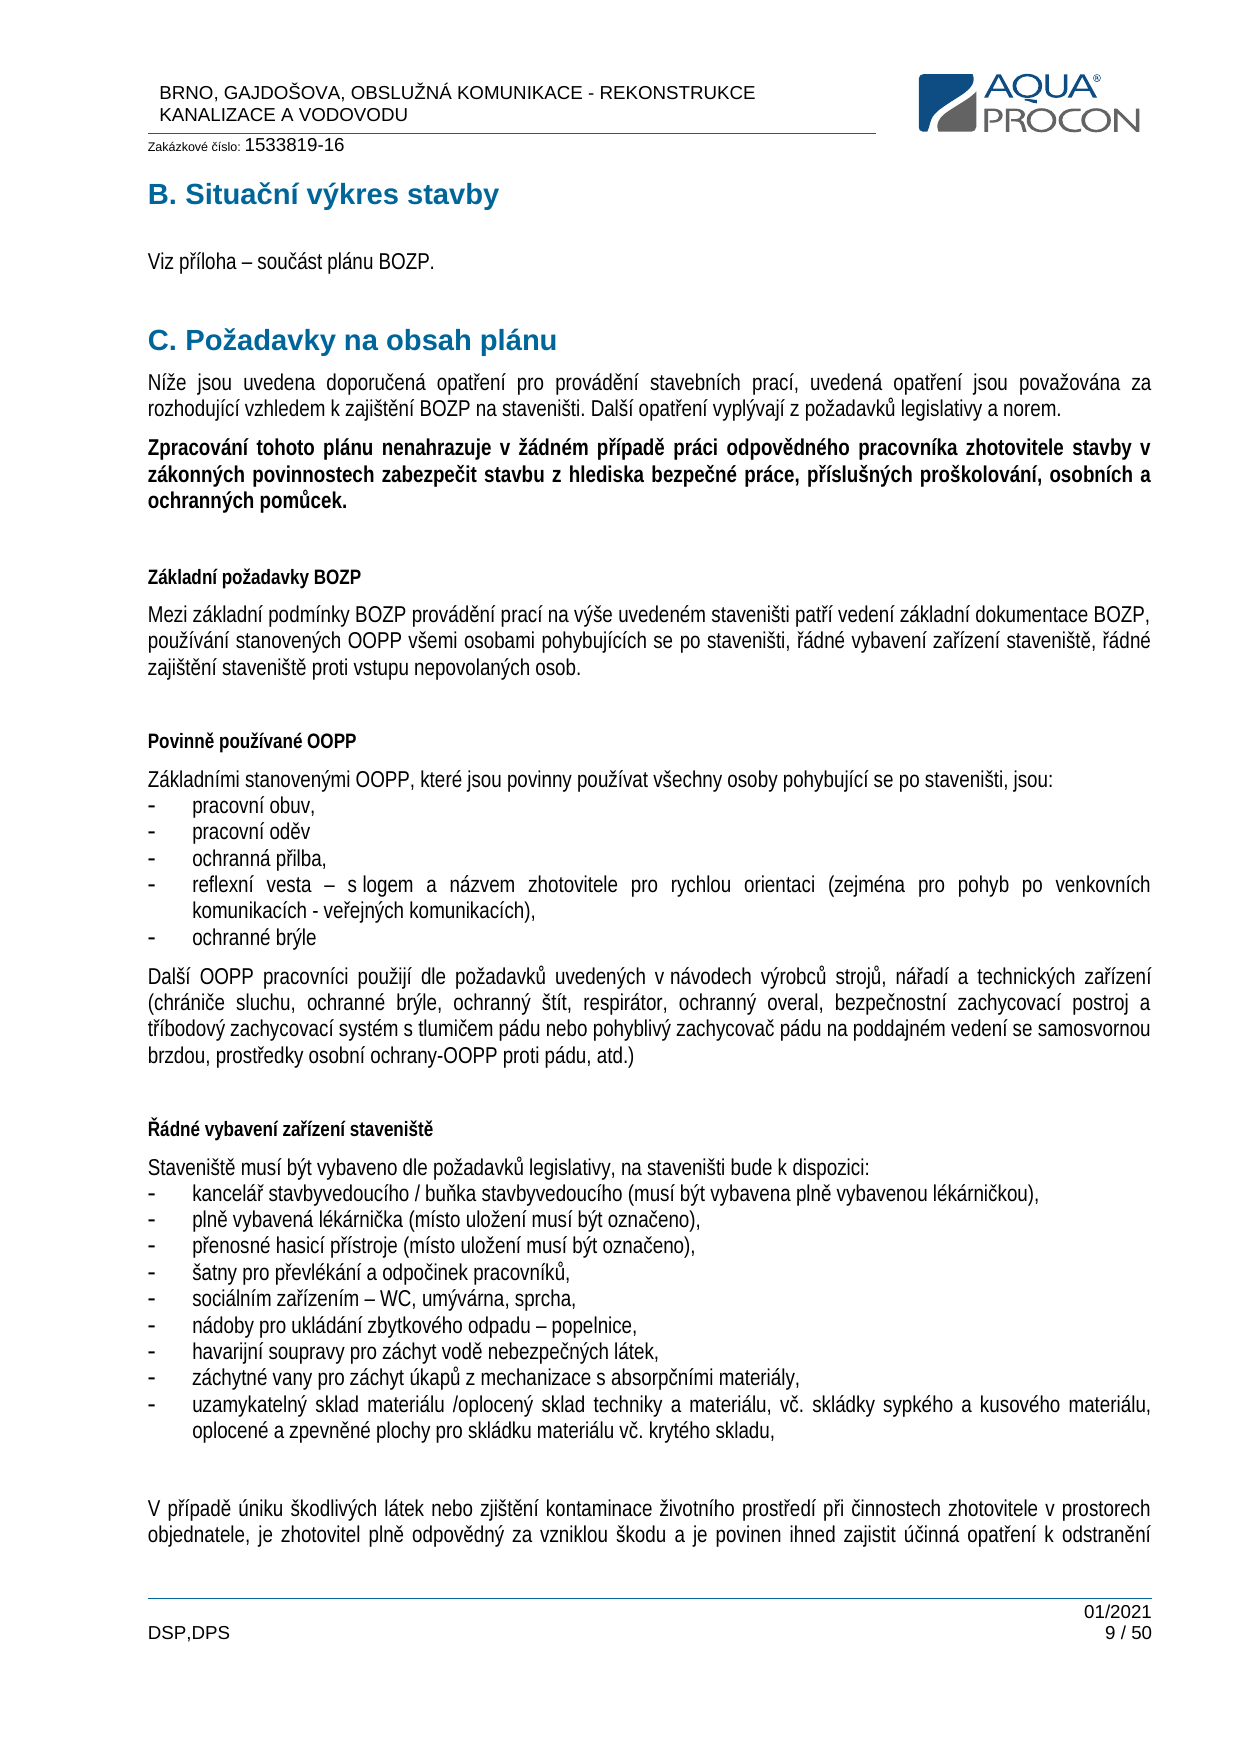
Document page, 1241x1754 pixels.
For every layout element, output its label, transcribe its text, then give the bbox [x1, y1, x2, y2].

text Mezi základní podmínky BOZP provádění prací na výše uvedeném staveništi patří vedení základní dokumentace BOZP, používání stanovených OOPP všemi osobami pohybujících se po staveništi, řádné vybavení zařízení staveniště, řádné zajištění staveniště proti vstupu nepovolaných osob. [148, 601, 1152, 680]
list havarijní soupravy pro záchyt vodě nebezpečných látek, [148, 1338, 1152, 1364]
subtitle Požadavky na obsah plánu [148, 323, 1152, 357]
list ochranné brýle [148, 924, 1152, 950]
list pracovní oděv [148, 818, 1152, 845]
list kancelář stavbyvedoucího / buňka stavbyvedoucího (musí být vybavena plně vybavenou lékárničkou), [148, 1180, 1152, 1206]
list sociálním zařízením – WC, umývárna, sprcha, [148, 1285, 1152, 1312]
text Zpracování tohoto plánu nenahrazuje v žádném případě práci odpovědného pracovníka zhotovitele stavby v zákonných povinnostech zabezpečit stavbu z hlediska bezpečné práce, příslušných proškolování, osobních a ochranných pomůcek. [148, 434, 1152, 513]
text Základní požadavky BOZP [148, 565, 1152, 589]
text Níže jsou uvedena doporučená opatření pro provádění stavebních prací, uvedená opatření jsou považována za rozhodující vzhledem k zajištění BOZP na staveništi. Další opatření vyplývají z požadavků legislativy a norem. [148, 369, 1152, 422]
list uzamykatelný sklad materiálu /oplocený sklad techniky a materiálu, vč. skládky sypkého a kusového materiálu, oplocené a zpevněné plochy pro skládku materiálu vč. krytého skladu, [148, 1391, 1152, 1443]
text Staveniště musí být vybaveno dle požadavků legislativy, na staveništi bude k dispozici: [148, 1153, 1152, 1180]
subtitle Situační výkres stavby [148, 177, 1152, 211]
list nádoby pro ukládání zbytkového odpadu – popelnice, [148, 1312, 1152, 1338]
list záchytné vany pro záchyt úkapů z mechanizace s absorpčními materiály, [148, 1364, 1152, 1391]
text Další OOPP pracovníci použijí dle požadavků uvedených v návodech výrobců strojů, nářadí a technických zařízení (chrániče sluchu, ochranné brýle, ochranný štít, respirátor, ochranný overal, bezpečnostní zachycovací postroj a tříbodový zachycovací systém s tlumičem pádu nebo pohyblivý zachycovač pádu na poddajném vedení se samosvornou brzdou, prostředky osobní ochrany-OOPP proti pádu, atd.) [148, 963, 1152, 1068]
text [148, 1495, 1152, 1547]
text Povinně používané OOPP [148, 729, 1152, 753]
text Řádné vybavení zařízení staveniště [148, 1117, 1152, 1141]
list přenosné hasicí přístroje (místo uložení musí být označeno), [148, 1232, 1152, 1259]
list plně vybavená lékárnička (místo uložení musí být označeno), [148, 1206, 1152, 1232]
list šatny pro převlékání a odpočinek pracovníků, [148, 1259, 1152, 1285]
list reflexní vesta – s logem a názvem zhotovitele pro rychlou orientaci (zejména pro pohyb po venkovních komunikacích - veřejných komunikacích), [148, 871, 1152, 924]
list ochranná přilba, [148, 845, 1152, 871]
text Základními stanovenými OOPP, které jsou povinny používat všechny osoby pohybující se po staveništi, jsou: [148, 766, 1152, 792]
list pracovní obuv, [148, 792, 1152, 818]
text Viz příloha – součást plánu BOZP. [148, 248, 1152, 274]
